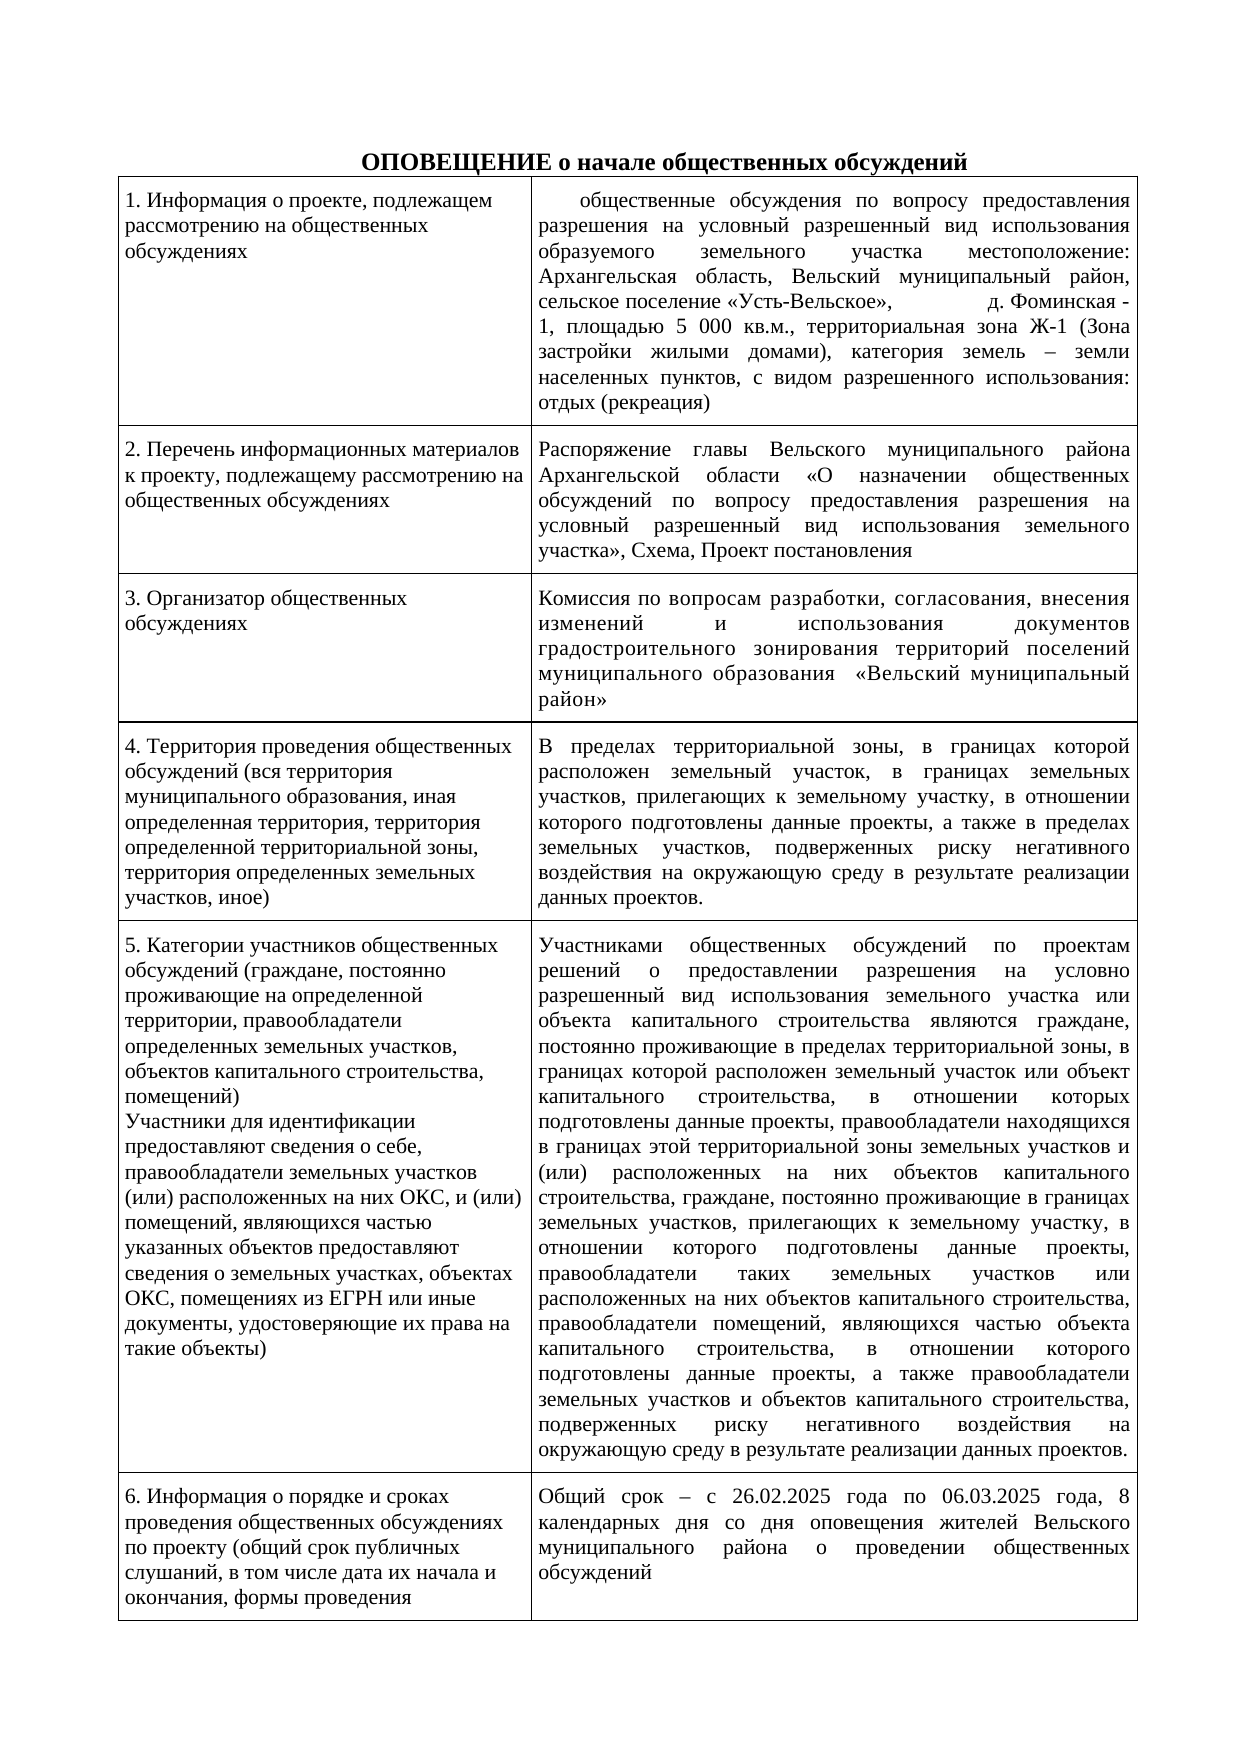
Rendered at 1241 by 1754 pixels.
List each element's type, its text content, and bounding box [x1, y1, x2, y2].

text ОПОВЕЩЕНИЕ о начале общественных обсуждений [177, 147, 1152, 176]
table_cell Участниками общественных обсуждений по проектам решений о предоставлении разрешения на условно разрешенный вид использования земельного участка или объекта капитального строительства являются граждане, постоянно проживающие в пределах территориальной зоны, в границах которой расположен земельный участок или объект капитального строительства, в отношении которых подготовлены данные проекты, правообладатели находящихся в границах этой территориальной зоны земельных участков и (или) расположенных на них объектов капитального строительства, граждане, постоянно проживающие в границах земельных участков, прилегающих к земельному участку, в отношении которого подготовлены данные проекты, правообладатели таких земельных участков или расположенных на них объектов капитального строительства, правообладатели помещений, являющихся частью объекта капитального строительства, в отношении которого подготовлены данные проекты, а также правообладатели земельных участков и объектов капитального строительства, подверженных риску негативного воздействия на окружающую среду в результате реализации данных проектов. [532, 921, 1137, 1472]
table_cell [119, 1473, 531, 1620]
table_cell Распоряжение главы Вельского муниципального района Архангельской области «О назначении общественных обсуждений по вопросу предоставления разрешения на условный разрешенный вид использования земельного участка», Схема, Проект постановления [532, 426, 1137, 573]
table_header общественные обсуждения по вопросу предоставления разрешения на условный разрешенный вид использования образуемого земельного участка местоположение: Архангельская область, Вельский муниципальный район, сельское поселение «Усть-Вельское», д. Фоминская - 1, площадью 5 000 кв.м., территориальная зона Ж-1 (Зона застройки жилыми домами), категория земель – земли населенных пунктов, с видом разрешенного использования: отдых (рекреация) [532, 177, 1137, 425]
table_cell 4. Территория проведения общественных обсуждений (вся территория муниципального образования, иная определенная территория, территория определенной территориальной зоны, территория определенных земельных участков, иное) [119, 723, 531, 920]
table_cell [532, 1473, 1137, 1620]
table_header 1. Информация о проекте, подлежащем рассмотрению на общественных обсуждениях [119, 177, 531, 425]
table_cell Комиссия по вопросам разработки, согласования, внесения изменений и использования документов градостроительного зонирования территорий поселений муниципального образования «Вельский муниципальный район» [532, 574, 1137, 721]
table_cell 3. Организатор общественных обсуждениях [119, 574, 531, 721]
table_cell 5. Категории участников общественных обсуждений (граждане, постоянно проживающие на определенной территории, правообладатели определенных земельных участков, объектов капитального строительства, помещений) Участники для идентификации предоставляют сведения о себе, правообладатели земельных участков (или) расположенных на них ОКС, и (или) помещений, являющихся частью указанных объектов предоставляют сведения о земельных участках, объектах ОКС, помещениях из ЕГРН или иные документы, удостоверяющие их права на такие объекты) [119, 921, 531, 1472]
table_cell 2. Перечень информационных материалов к проекту, подлежащему рассмотрению на общественных обсуждениях [119, 426, 531, 573]
table_cell В пределах территориальной зоны, в границах которой расположен земельный участок, в границах земельных участков, прилегающих к земельному участку, в отношении которого подготовлены данные проекты, а также в пределах земельных участков, подверженных риску негативного воздействия на окружающую среду в результате реализации данных проектов. [532, 723, 1137, 920]
